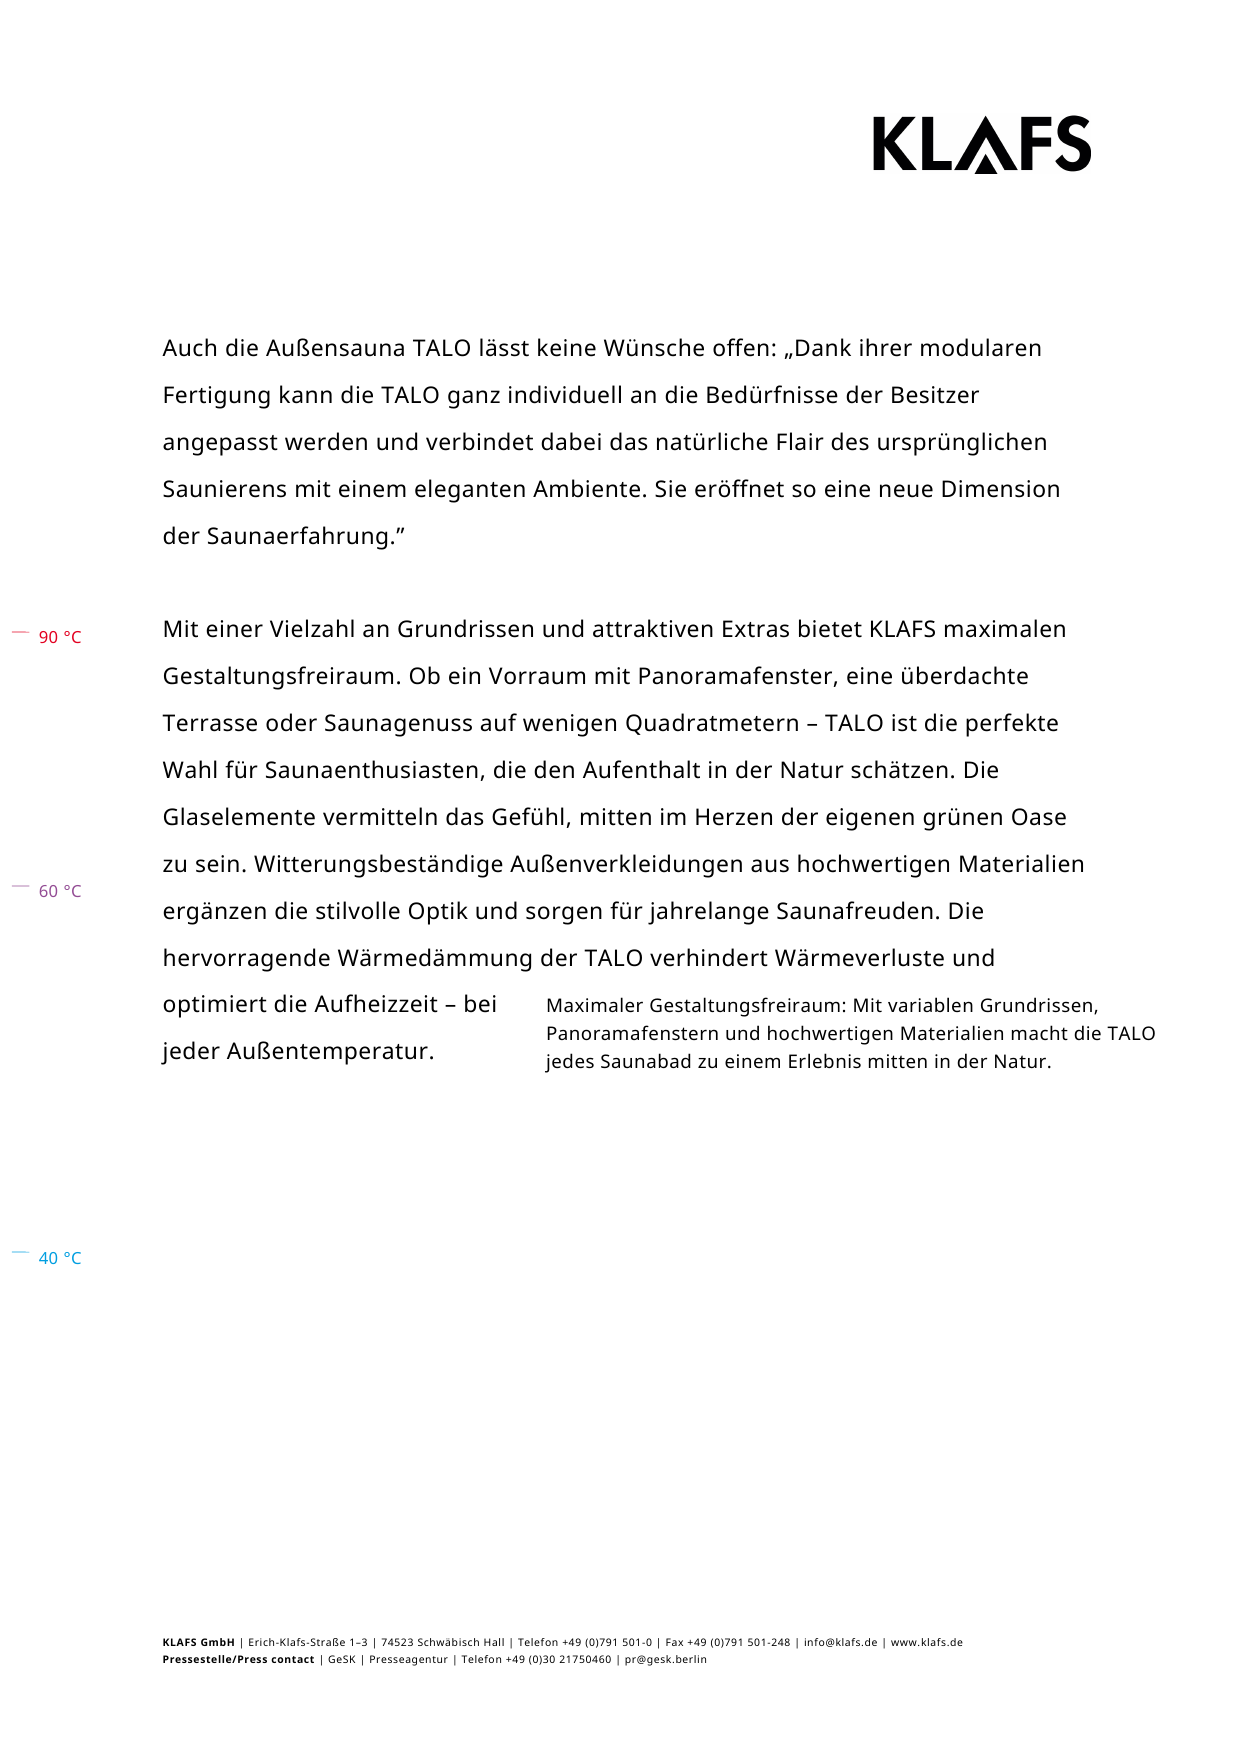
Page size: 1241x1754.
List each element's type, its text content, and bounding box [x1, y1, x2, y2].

picture [872, 113, 1091, 174]
text Mit einer Vielzahl an Grundrissen und attraktiven Extras bietet KLAFS maximalen Gestaltungsfreiraum. Ob ein Vorraum mit Panoramafenster, eine überdachte Terrasse oder Saunagenuss auf wenigen Quadratmetern – TALO ist die perfekte Wahl für Saunaenthusiasten, die den Aufenthalt in der Natur schätzen. Die Glaselemente vermitteln das Gefühl, mitten im Herzen der eigenen grünen Oase zu sein. Witterungsbeständige Außenverkleidungen aus hochwertigen Materialien ergänzen die stilvolle Optik und sorgen für jahrelange Saunafreuden. Die hervorragende Wärmedämmung der TALO verhindert Wärmeverluste und optimiert die Aufheizzeit – bei jeder Außentemperatur. [162, 473, 1093, 879]
